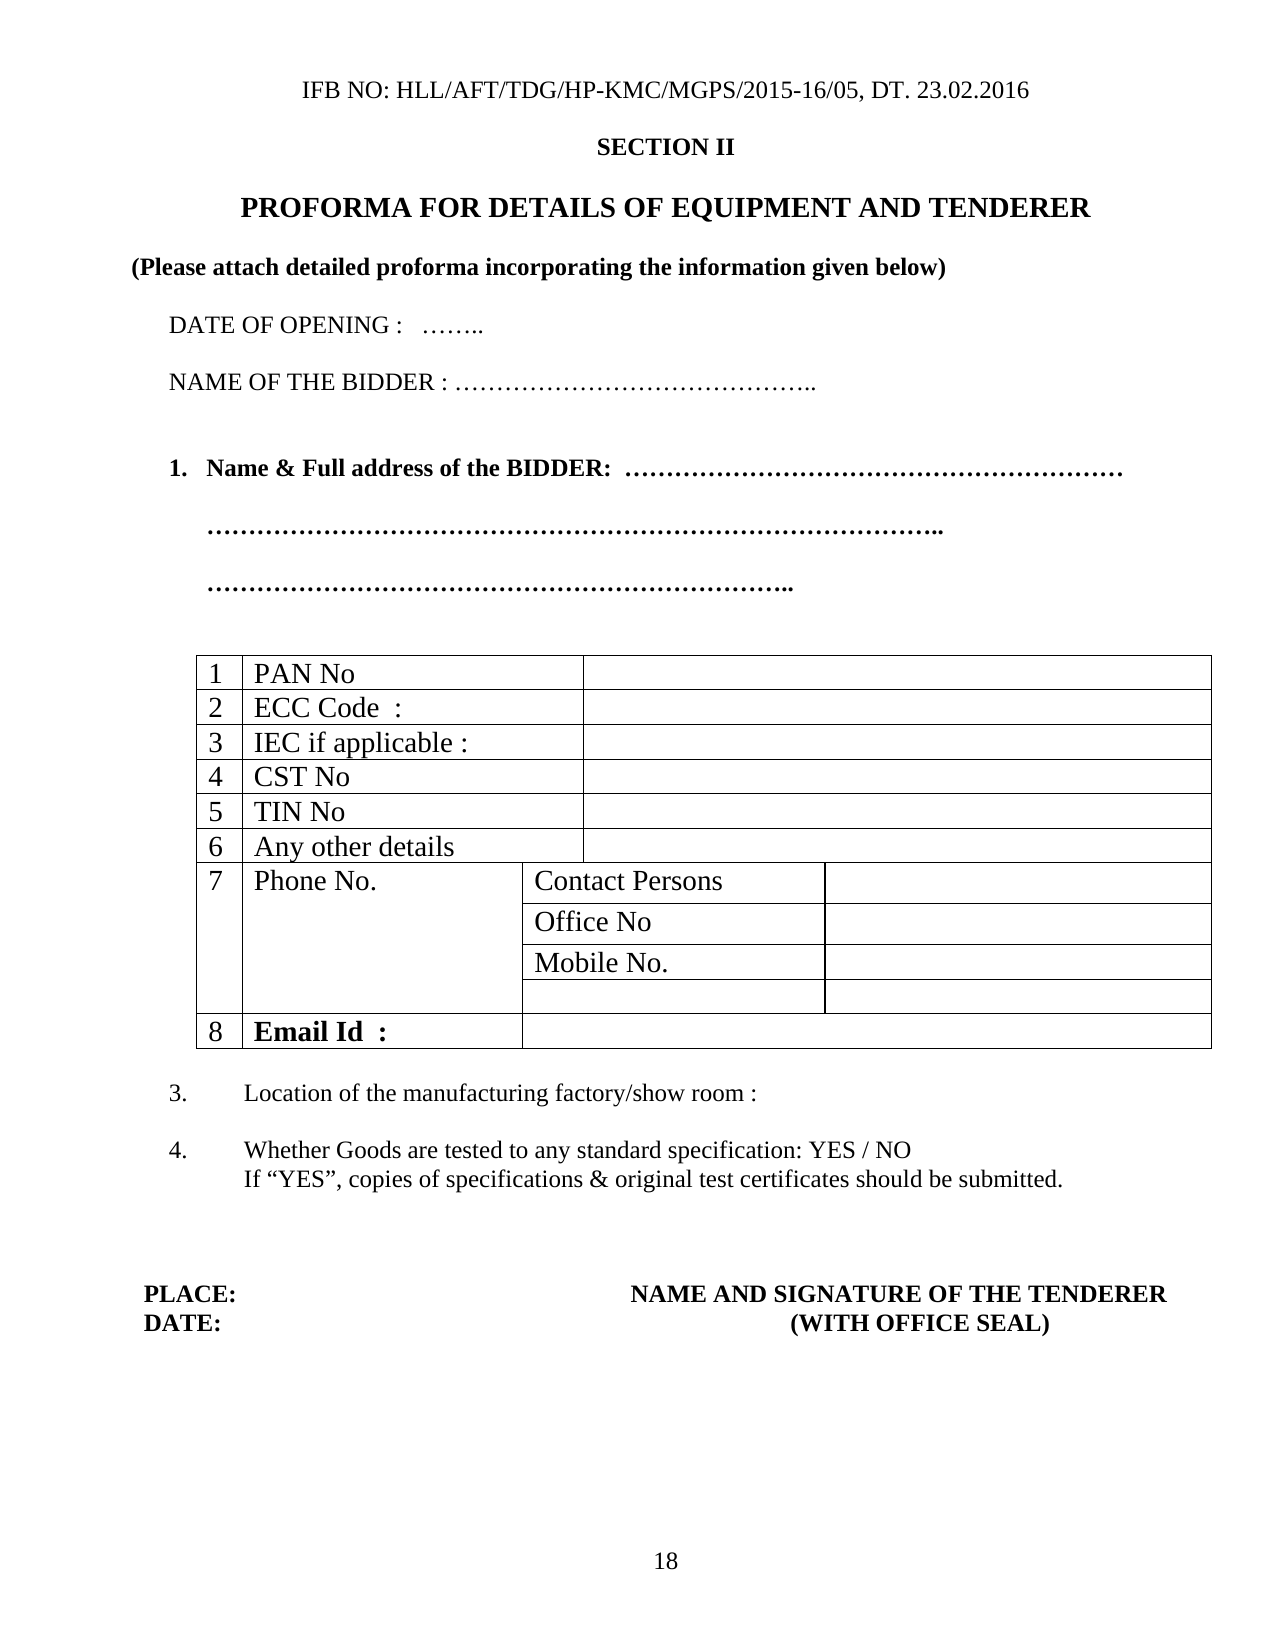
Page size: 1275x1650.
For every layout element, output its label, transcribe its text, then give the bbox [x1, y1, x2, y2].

text …………………………………………………………….. [206, 568, 1200, 597]
table_cell [826, 945, 1211, 979]
table_cell Mobile No. [523, 945, 824, 979]
table_header 1 [197, 656, 242, 689]
table_cell 3 [197, 725, 242, 758]
list Whether Goods are tested to any standard specification: YES / NO [169, 1135, 1144, 1164]
table_cell 8 [197, 1014, 242, 1048]
text DATE OF OPENING : …….. [169, 310, 1200, 338]
table_cell Phone No. [243, 863, 522, 1013]
table_cell 7 [197, 863, 242, 1013]
text …………………………………………………………………………….. [206, 511, 1200, 540]
table_cell Contact Persons [523, 863, 824, 903]
table_cell 5 [197, 794, 242, 828]
table_cell Any other details [243, 829, 583, 862]
table_cell ECC Code : [243, 690, 583, 724]
table_cell IEC if applicable : [243, 725, 583, 758]
table_cell [584, 829, 1211, 862]
table_cell 4 [197, 760, 242, 793]
text NAME OF THE BIDDER : …………………………………….. [169, 367, 1200, 396]
table_cell 2 [197, 690, 242, 724]
text PROFORMA FOR DETAILS OF EQUIPMENT AND TENDERER [131, 190, 1200, 223]
table_cell [826, 980, 1211, 1013]
text PLACE: NAME AND SIGNATURE OF THE TENDERER [144, 1279, 1200, 1308]
table_cell [826, 904, 1211, 944]
text DATE: (WITH OFFICE SEAL) [144, 1308, 1200, 1336]
list Location of the manufacturing factory/show room : [169, 1078, 1200, 1106]
table_cell [584, 690, 1211, 724]
table_cell 6 [197, 829, 242, 862]
text SECTION II [131, 132, 1200, 161]
table_cell Email Id : [243, 1014, 522, 1048]
table_cell [584, 760, 1211, 793]
table_cell [826, 863, 1211, 903]
table_cell [584, 794, 1211, 828]
list Name & Full address of the BIDDER: …………………………………………………… [169, 453, 1200, 482]
table_header [584, 656, 1211, 689]
text If “YES”, copies of specifications & original test certificates should be submitted. [244, 1164, 1144, 1193]
table_cell TIN No [243, 794, 583, 828]
table_cell Office No [523, 904, 824, 944]
table_cell [523, 1014, 1211, 1048]
table_header PAN No [243, 656, 583, 689]
table_cell [584, 725, 1211, 758]
table_cell [523, 980, 824, 1013]
text (Please attach detailed proforma incorporating the information given below) [131, 252, 1200, 281]
table_cell CST No [243, 760, 583, 793]
